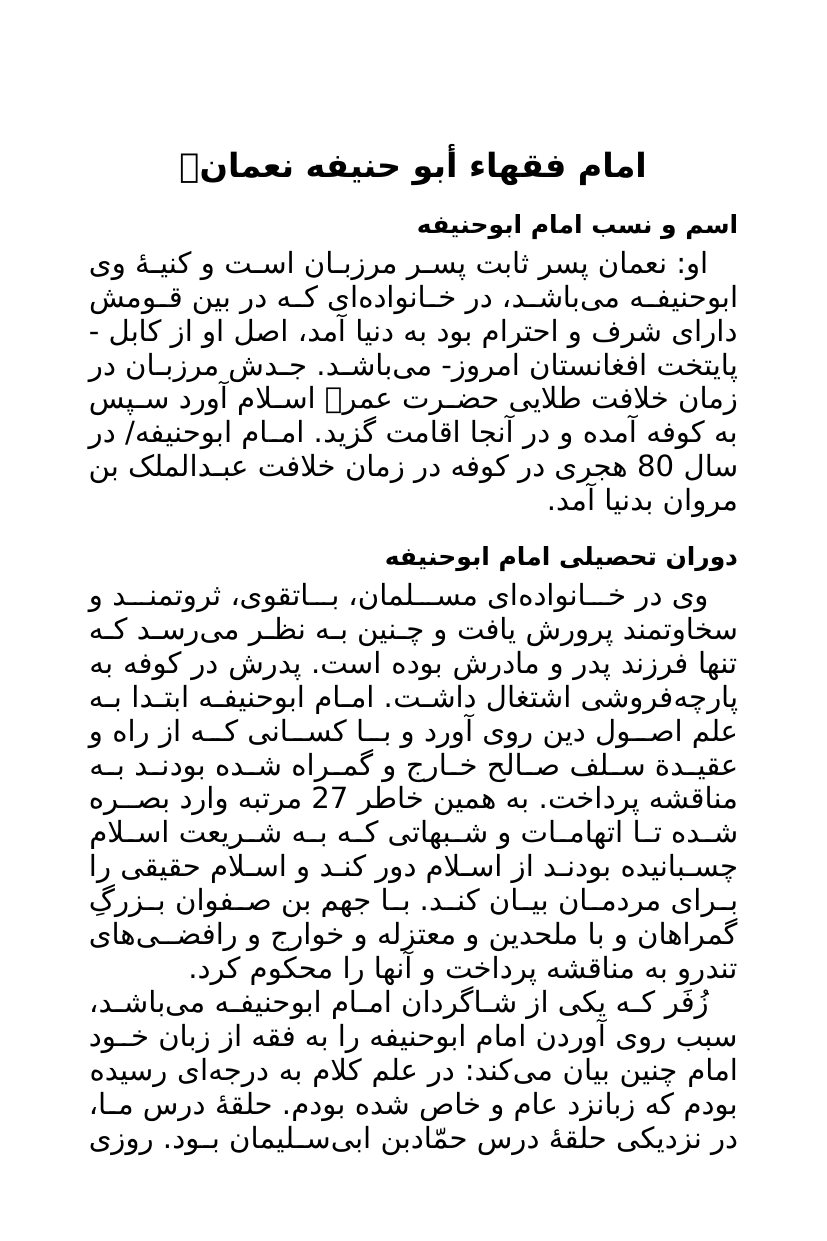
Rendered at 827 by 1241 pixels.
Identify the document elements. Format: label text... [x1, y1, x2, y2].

text اسم و نسب امام ابوحنيفه [89, 211, 738, 240]
text دوران تحصيلی امام ابوحنيفه [89, 543, 738, 572]
text او: نعمان پسر ثابت پسر مرزبان است و کنيۀ وی ابوحنيفه می‌باشد، در خانواده‌ای که در بين قومش دارای شرف و احترام بود به دنيا آمد، اصل او از کابل - پايتخت افغانستان امروز- می‌باشد. جدش مرزبان در زمان خلافت طلايی حضرت عمر اسلام آورد سپس به کوفه آمده و در آنجا اقامت گزيد. امام ابوحنيفه/ در سال 80 هجری در کوفه در زمان خلافت عبدالملک بن مروان بدنيا آمد. [89, 246, 738, 518]
text وی در خانواده‌ای مسلمان، باتقوی، ثروتمند و سخاوتمند پرورش يافت و چنين به نظر می‌رسد که تنها فرزند پدر و مادرش بوده است. پدرش در کوفه به پارچه‌فروشی اشتغال داشت. امام ابوحنيفه ابتدا به علم اصول دين روی آورد و با کسانی که از راه و عقيدة سلف صالح خارج و گمراه شده بودند به مناقشه پرداخت. به همين خاطر 27 مرتبه وارد بصره شده تا اتهامات و شبهاتی که به شريعت اسلام چسبانيده بودند از اسلام دور کند و اسلام حقيقی را برای مردمان بيان کند. با جهم بن صفوان بزرگِ گمراهان و با ملحدين و معتزله و خوارج و رافضی‌های تندرو به مناقشه پرداخت و آنها را محکوم کرد. [89, 578, 738, 986]
text امام فقهاء أبو حنيفه نعمان [89, 147, 738, 186]
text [89, 986, 738, 1155]
